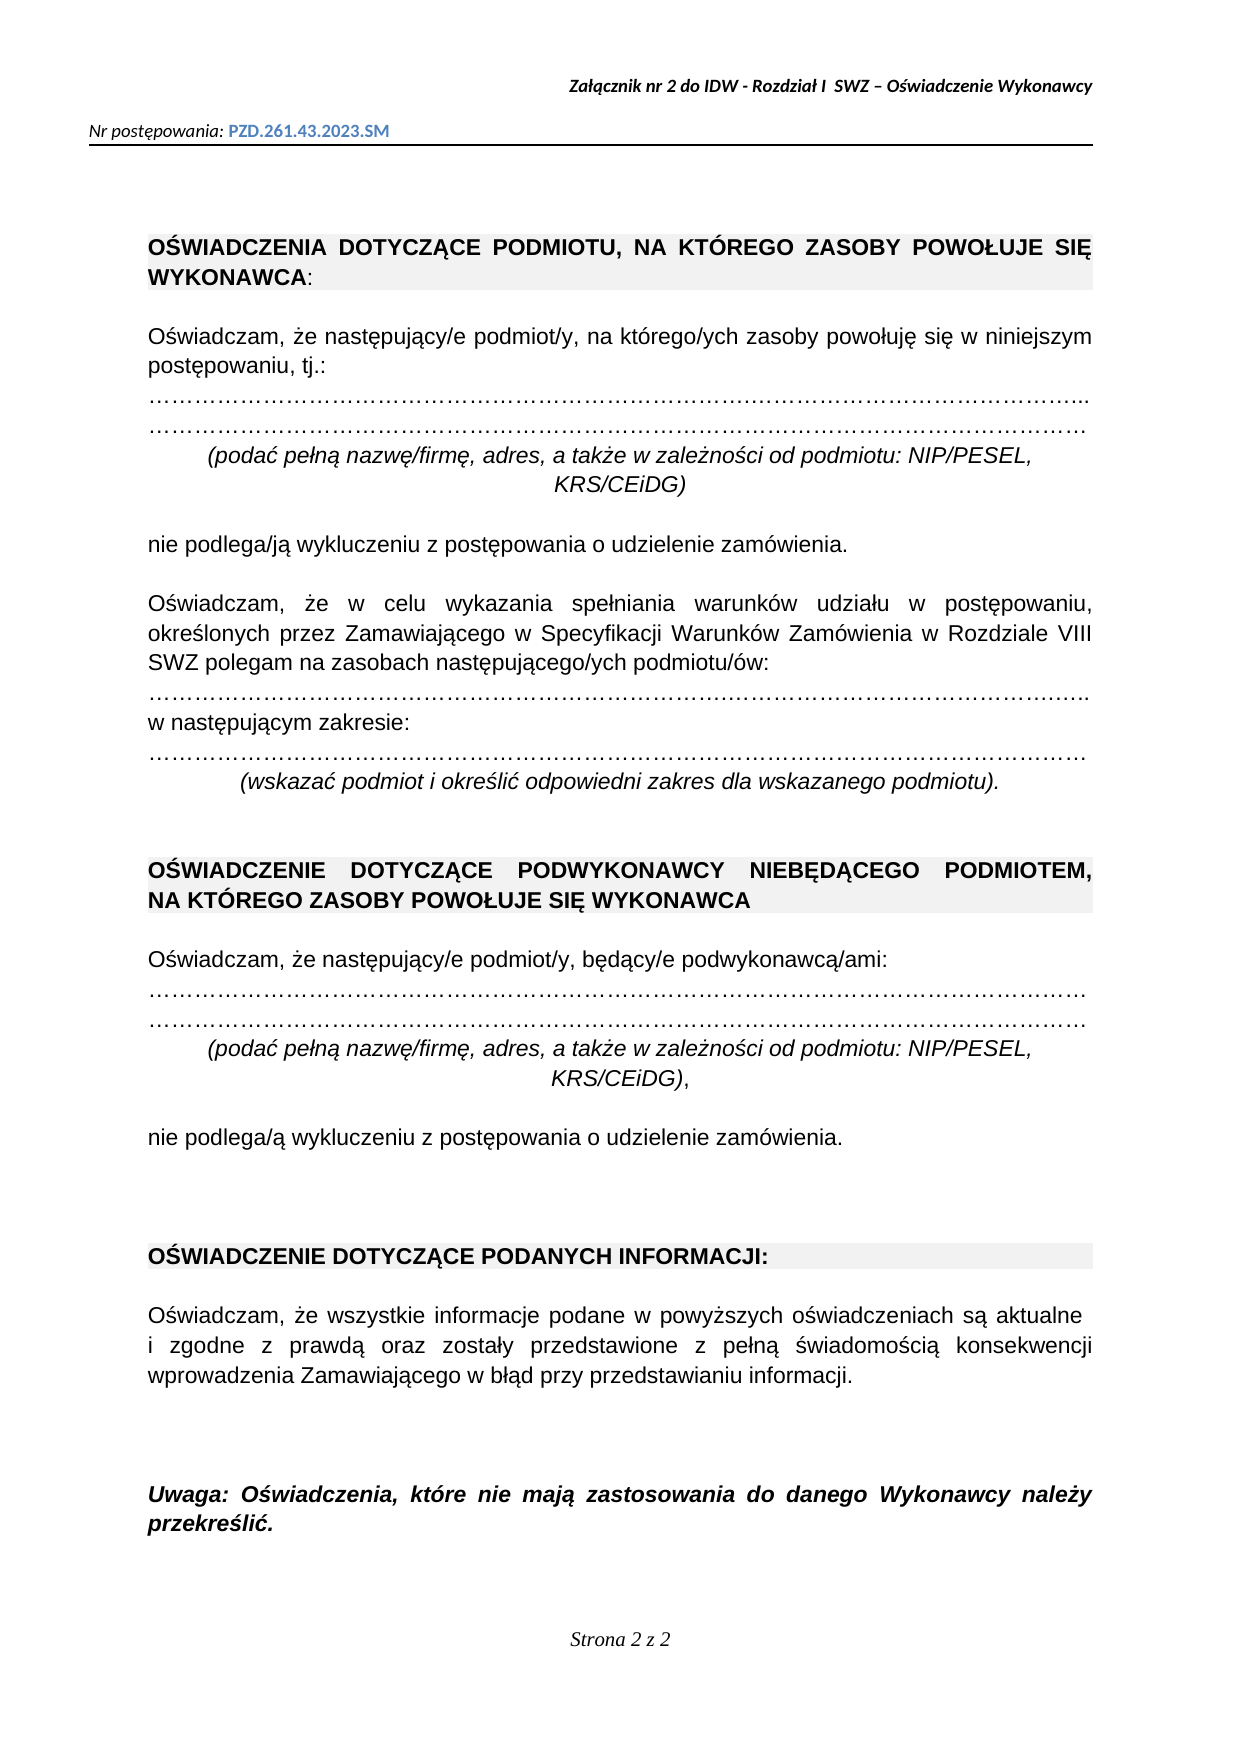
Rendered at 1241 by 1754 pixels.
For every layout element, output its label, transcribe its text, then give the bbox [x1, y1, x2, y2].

text …………………………………………………………………….……………………………………... [148, 382, 1093, 408]
text Oświadczam, że w celu wykazania spełniania warunków udziału w postępowaniu, określonych przez Zamawiającego w Specyfikacji Warunków Zamówienia w Rozdziale VIII SWZ polegam na zasobach następującego/ych podmiotu/ów: [148, 590, 1093, 676]
text OŚWIADCZENIE DOTYCZĄCE PODWYKONAWCY NIEBĘDĄCEGO PODMIOTEM, NA KTÓREGO ZASOBY POWOŁUJE SIĘ WYKONAWCA [148, 857, 1093, 913]
text ………………………………………………………………….…………………………………….….. [148, 679, 1093, 705]
text Uwaga: Oświadczenia, które nie mają zastosowania do danego Wykonawcy należy przekreślić. [148, 1481, 1093, 1537]
text Oświadczam, że wszystkie informacje podane w powyższych oświadczeniach są aktualne i zgodne z prawdą oraz zostały przedstawione z pełną świadomością konsekwencji wprowadzenia Zamawiającego w błąd przy przedstawianiu informacji. [148, 1302, 1093, 1388]
text nie podlega/ą wykluczeniu z postępowania o udzielenie zamówienia. [148, 1124, 1093, 1151]
text (podać pełną nazwę/firmę, adres, a także w zależności od podmiotu: NIP/PESEL, KRS/CEiDG) [148, 442, 1093, 498]
text (wskazać podmiot i określić odpowiedni zakres dla wskazanego podmiotu). [148, 768, 1093, 794]
text w następującym zakresie: [148, 709, 1093, 735]
text Oświadczam, że następujący/e podmiot/y, na którego/ych zasoby powołuję się w niniejszym postępowaniu, tj.: [148, 323, 1093, 379]
text …………………………………………………………………………………………………………… [148, 1006, 1093, 1032]
text (podać pełną nazwę/firmę, adres, a także w zależności od podmiotu: NIP/PESEL, KRS/CEiDG), [148, 1035, 1093, 1091]
text OŚWIADCZENIE DOTYCZĄCE PODANYCH INFORMACJI: [148, 1243, 1093, 1269]
text OŚWIADCZENIA DOTYCZĄCE PODMIOTU, NA KTÓREGO ZASOBY POWOŁUJE SIĘ WYKONAWCA: [148, 260, 1093, 290]
text …………………………………………………………………………………………………………… [148, 738, 1093, 765]
text …………………………………………………………………………………………………………… [148, 976, 1093, 1002]
text Oświadczam, że następujący/e podmiot/y, będący/e podwykonawcą/ami: [148, 946, 1093, 973]
text …………………………………………………………………………………………………………… [148, 412, 1093, 438]
text nie podlega/ją wykluczeniu z postępowania o udzielenie zamówienia. [148, 531, 1093, 557]
